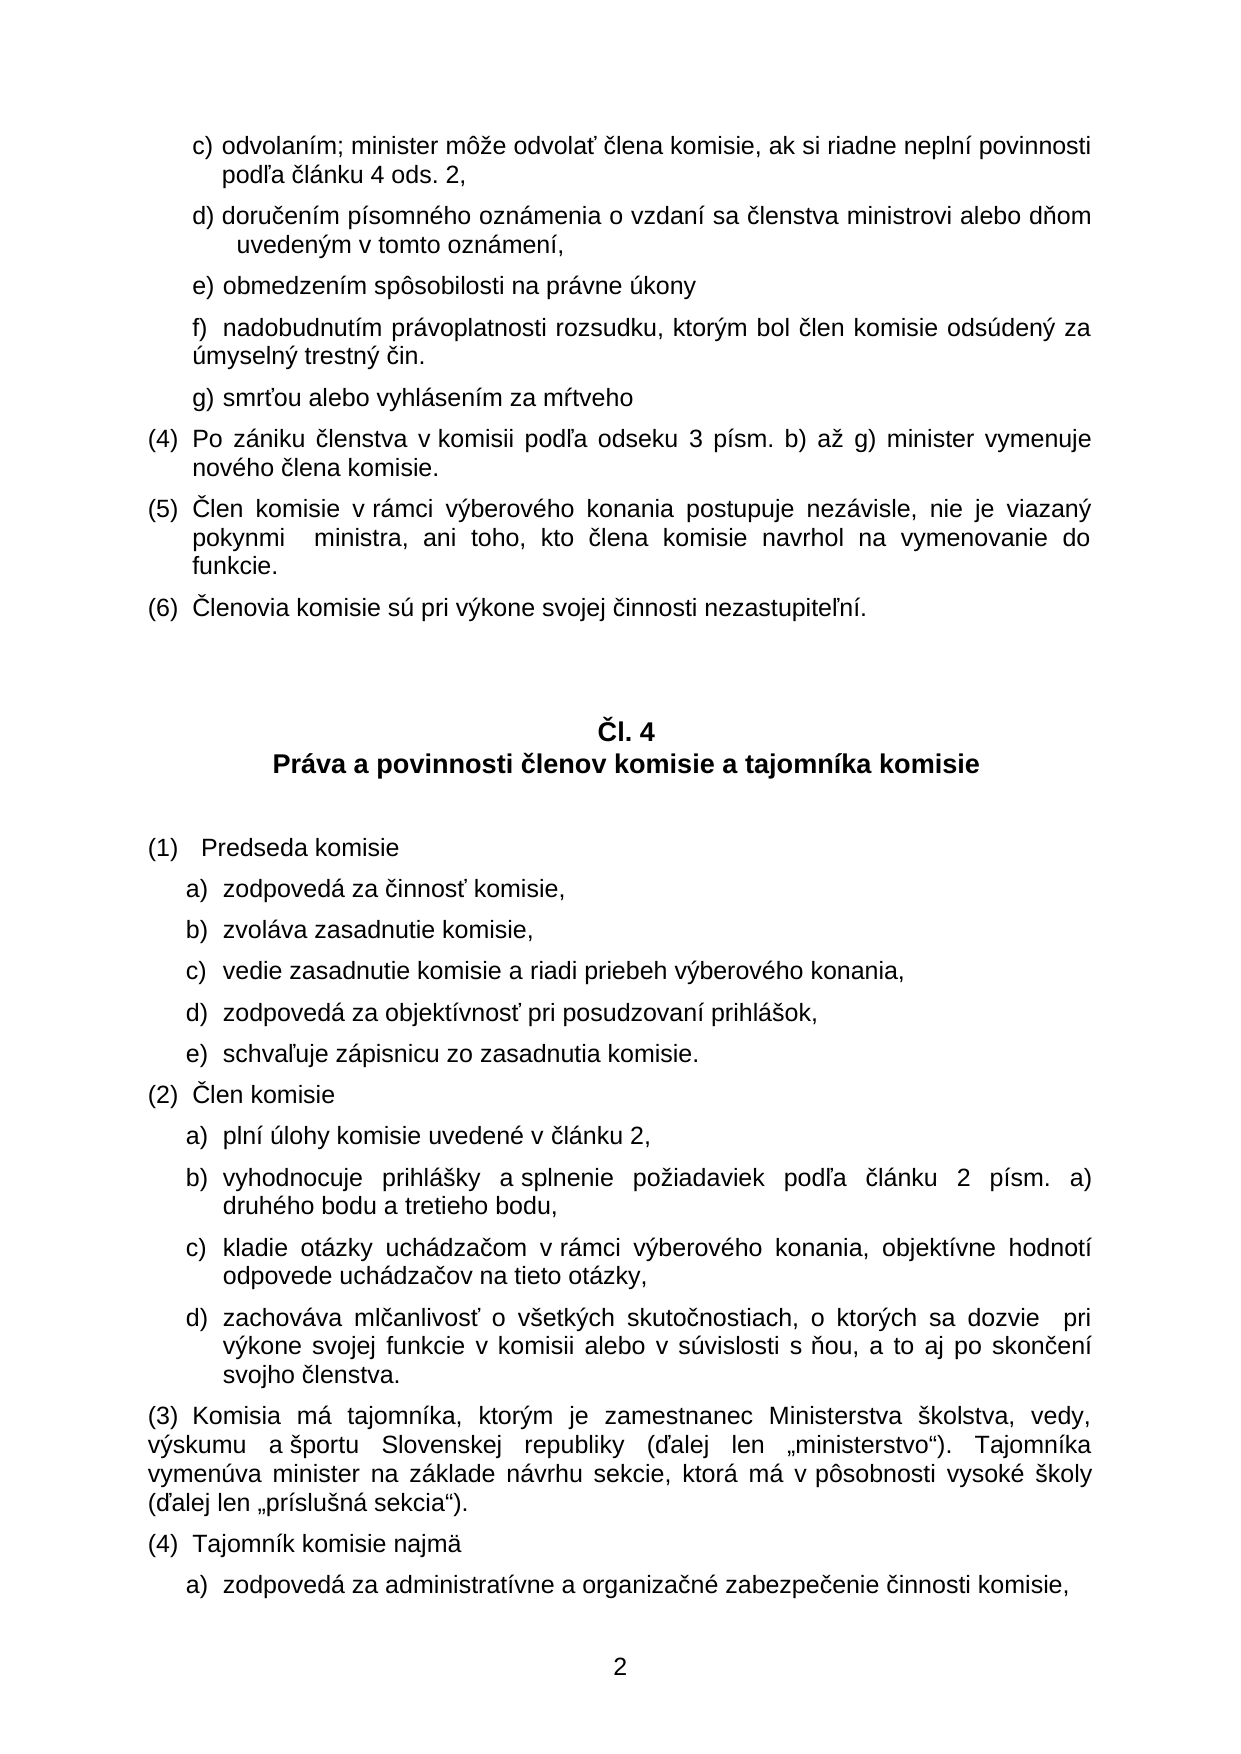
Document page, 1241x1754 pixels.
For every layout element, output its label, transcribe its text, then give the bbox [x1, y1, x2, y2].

list doručením písomného oznámenia o vzdaní sa členstva ministrovi alebo dňom uvedeným v tomto oznámení, [192, 201, 1092, 259]
list zodpovedá za činnosť komisie, [186, 874, 1092, 903]
list vedie zasadnutie komisie a riadi priebeh výberového konania, [186, 956, 1092, 985]
list Po zániku členstva v komisii podľa odseku 3 písm. b) až g) minister vymenuje nového člena komisie. [148, 424, 1092, 481]
list vyhodnocuje prihlášky a splnenie požiadaviek podľa článku 2 písm. a) druhého bodu a tretieho bodu, [186, 1163, 1092, 1220]
list kladie otázky uchádzačom v rámci výberového konania, objektívne hodnotí odpovede uchádzačov na tieto otázky, [186, 1233, 1092, 1290]
list smrťou alebo vyhlásením za mŕtveho [192, 383, 1092, 411]
list Člen komisie [148, 1080, 1092, 1109]
list obmedzením spôsobilosti na právne úkony [192, 271, 1092, 300]
list Čl. 4 Práva a povinnosti členov komisie a tajomníka komisie [159, 716, 1092, 779]
list schvaľuje zápisnicu zo zasadnutia komisie. [186, 1039, 1092, 1068]
list Tajomník komisie najmä [148, 1529, 1092, 1558]
list plní úlohy komisie uvedené v článku 2, [186, 1121, 1092, 1150]
list zachováva mlčanlivosť o všetkých skutočnostiach, o ktorých sa dozvie pri výkone svojej funkcie v komisii alebo v súvislosti s ňou, a to aj po skončení svojho členstva. [186, 1303, 1092, 1389]
list Člen komisie v rámci výberového konania postupuje nezávisle, nie je viazaný pokynmi ministra, ani toho, kto člena komisie navrhol na vymenovanie do funkcie. [148, 494, 1092, 580]
list nadobudnutím právoplatnosti rozsudku, ktorým bol člen komisie odsúdený za úmyselný trestný čin. [192, 313, 1092, 370]
list Predseda komisie [148, 833, 1092, 861]
list zodpovedá za administratívne a organizačné zabezpečenie činnosti komisie, [186, 1570, 1092, 1599]
list Členovia komisie sú pri výkone svojej činnosti nezastupiteľní. [148, 593, 1092, 621]
list zvoláva zasadnutie komisie, [186, 915, 1092, 944]
list odvolaním; minister môže odvolať člena komisie, ak si riadne neplní povinnosti podľa článku 4 ods. 2, [192, 131, 1092, 189]
list zodpovedá za objektívnosť pri posudzovaní prihlášok, [186, 998, 1092, 1026]
list Komisia má tajomníka, ktorým je zamestnanec Ministerstva školstva, vedy, výskumu a športu Slovenskej republiky (ďalej len „ministerstvo“). Tajomníka vymenúva minister na základe návrhu sekcie, ktorá má v pôsobnosti vysoké školy (ďalej len „príslušná sekcia“). [148, 1401, 1092, 1516]
